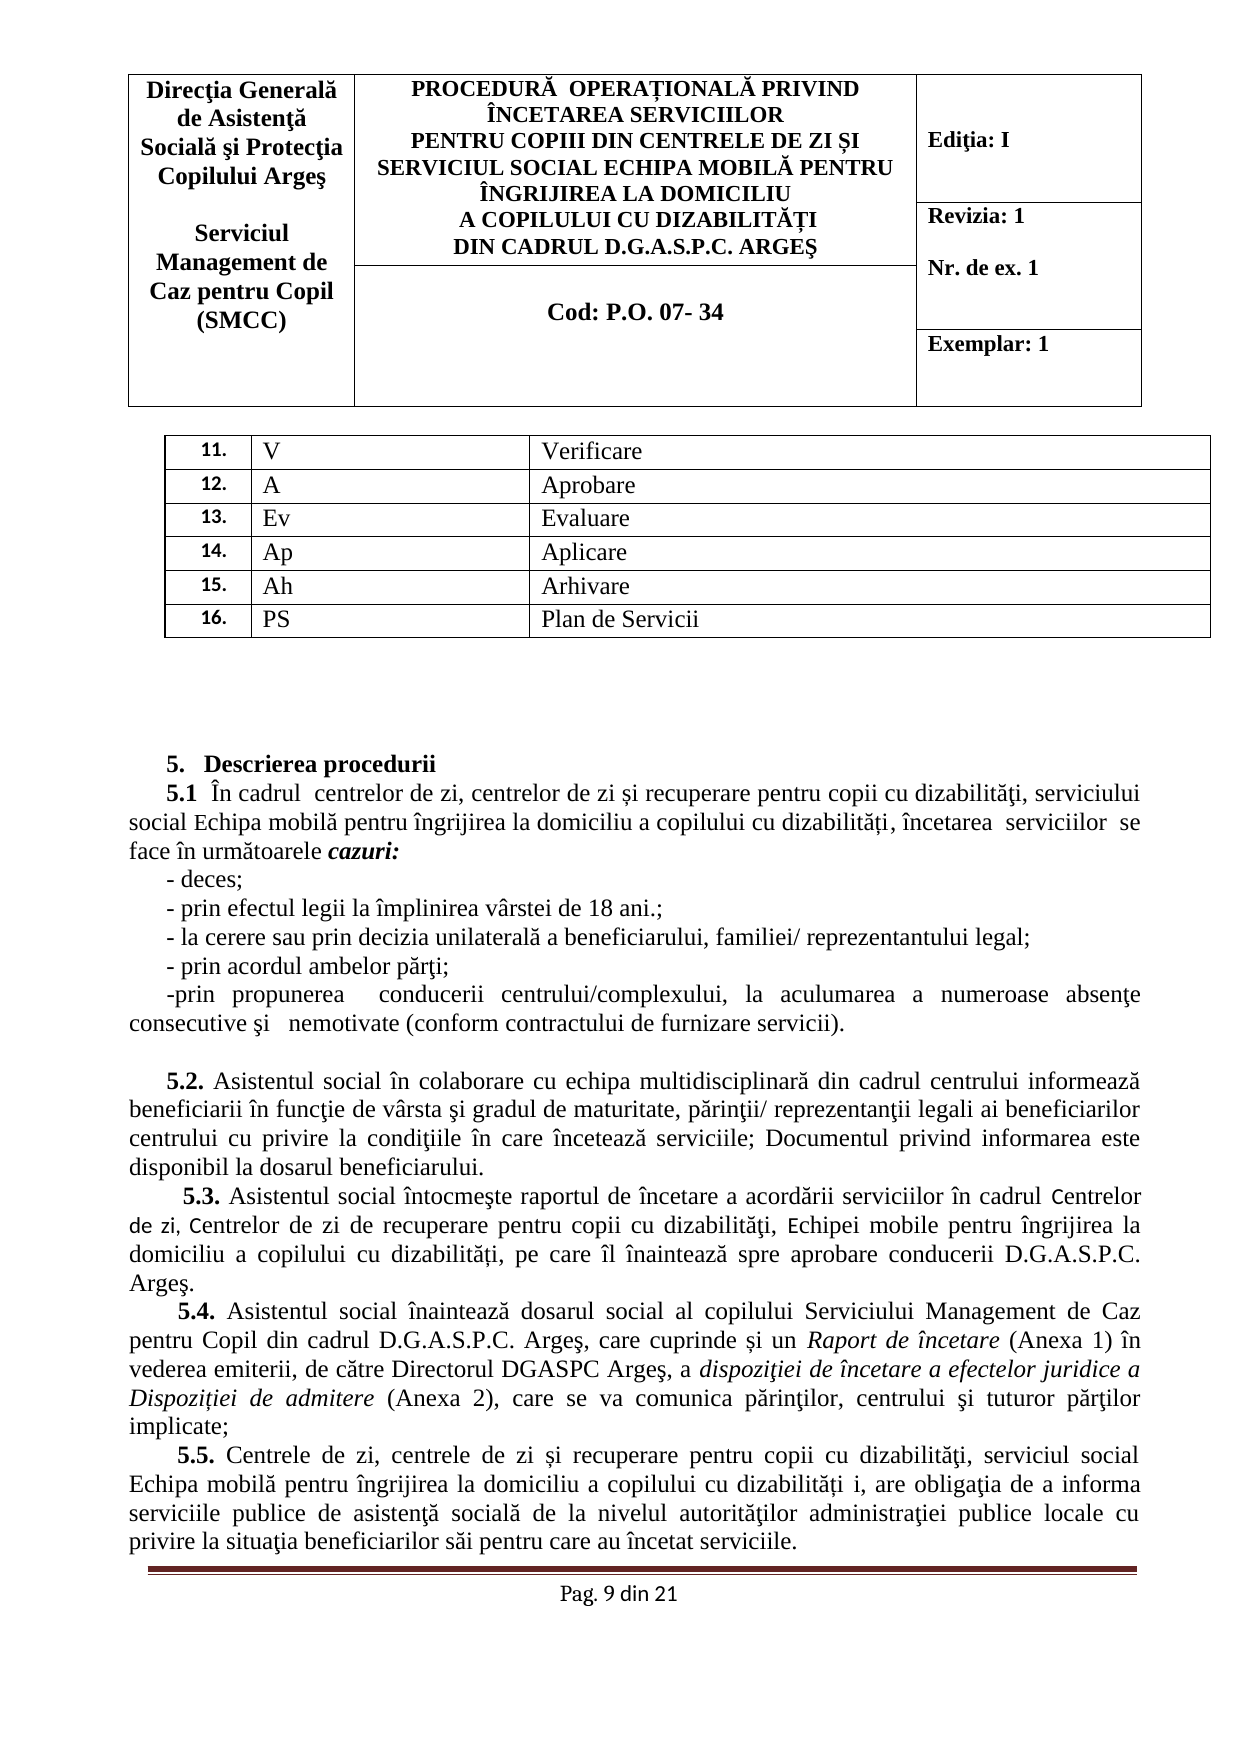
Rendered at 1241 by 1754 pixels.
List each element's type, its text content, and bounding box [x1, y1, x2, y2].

table_cell Ev [252, 504, 529, 536]
table_cell PS [252, 605, 529, 637]
text 5.2. Asistentul social în colaborare cu echipa multidisciplinară din cadrul centrului informează beneficiarii în funcţie de vârsta şi gradul de maturitate, părinţii/ reprezentanţii legali ai beneficiarilor centrului cu privire la condiţiile în care încetează serviciile; Documentul privind informarea este disponibil la dosarul beneficiarului. [129, 1066, 1141, 1181]
table_cell [166, 436, 251, 469]
text 5.5. Centrele de zi, centrele de zi și recuperare pentru copii cu dizabilităţi, serviciul social Echipa mobilă pentru îngrijirea la domiciliu a copilului cu dizabilități i, are obligaţia de a informa serviciile publice de asistenţă socială de la nivelul autorităţilor administraţiei publice locale cu privire la situaţia beneficiarilor săi pentru care au încetat serviciile. [129, 1440, 1141, 1555]
table_cell Arhivare [530, 571, 1210, 603]
table_cell [166, 504, 251, 536]
table_cell Ah [252, 571, 529, 603]
table_cell Verificare [530, 436, 1210, 469]
table_cell Ap [252, 537, 529, 570]
list - prin efectul legii la împlinirea vârstei de 18 ani.; [129, 893, 1141, 922]
list - la cerere sau prin decizia unilaterală a beneficiarului, familiei/ reprezentantului legal; [129, 922, 1141, 951]
list - deces; [129, 864, 1141, 893]
table_cell V [252, 436, 529, 469]
table_cell [166, 571, 251, 603]
table_cell Plan de Servicii [530, 605, 1210, 637]
list -prin propunerea conducerii centrului/complexului, la aculumarea a numeroase absenţe consecutive şi nemotivate (conform contractului de furnizare servicii). [129, 979, 1141, 1037]
text 5.4. Asistentul social înaintează dosarul social al copilului Serviciului Management de Caz pentru Copil din cadrul D.G.A.S.P.C. Argeş, care cuprinde și un Raport de încetare (Anexa 1) în vederea emiterii, de către Directorul DGASPC Argeş, a dispoziţiei de încetare a efectelor juridice a Dispoziției de admitere (Anexa 2), care se va comunica părinţilor, centrului şi tuturor părţilor implicate; [129, 1296, 1141, 1440]
table_cell Aprobare [530, 470, 1210, 502]
text 5.3. Asistentul social întocmeşte raportul de încetare a acordării serviciilor în cadrul Centrelor de zi, Centrelor de zi de recuperare pentru copii cu dizabilităţi, Echipei mobile pentru îngrijirea la domiciliu a copilului cu dizabilități, pe care îl înaintează spre aprobare conducerii D.G.A.S.P.C. Argeş. [129, 1181, 1141, 1296]
table_cell A [252, 470, 529, 502]
table_cell Evaluare [530, 504, 1210, 536]
table_cell [166, 470, 251, 502]
text 5. Descrierea procedurii [129, 749, 1137, 778]
list - prin acordul ambelor părţi; [129, 951, 1141, 979]
list 5.1 În cadrul centrelor de zi, centrelor de zi și recuperare pentru copii cu dizabilităţi, serviciului social Echipa mobilă pentru îngrijirea la domiciliu a copilului cu dizabilități, încetarea serviciilor se face în următoarele cazuri: [129, 778, 1141, 864]
table_cell [166, 605, 251, 637]
table_cell [166, 537, 251, 570]
table_cell Aplicare [530, 537, 1210, 570]
